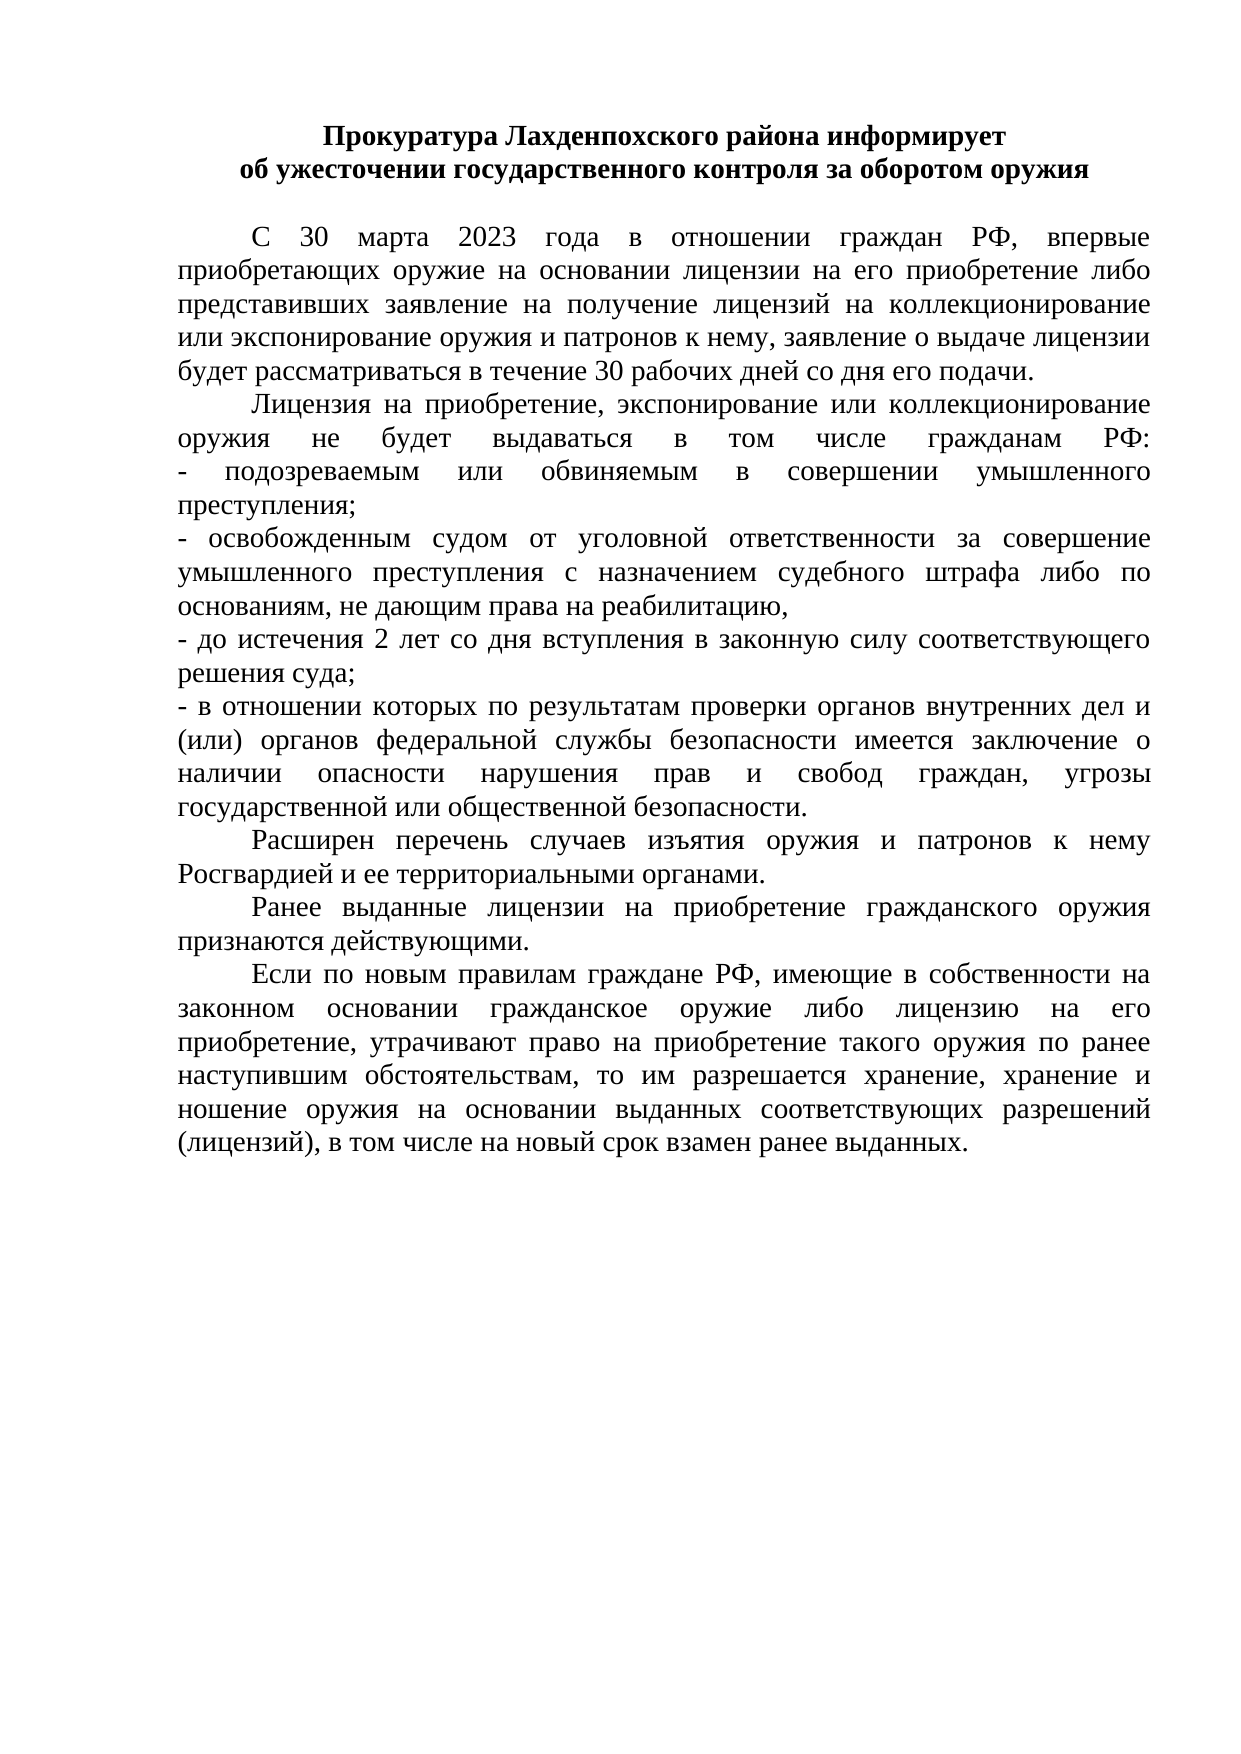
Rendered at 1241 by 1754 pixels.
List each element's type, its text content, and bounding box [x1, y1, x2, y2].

text об ужесточении государственного контроля за оборотом оружия [177, 152, 1152, 185]
text Ранее выданные лицензии на приобретение гражданского оружия признаются действующими. [177, 889, 1152, 957]
text С 30 марта 2023 года в отношении граждан РФ, впервые приобретающих оружие на основании лицензии на его приобретение либо представивших заявление на получение лицензий на коллекционирование или экспонирование оружия и патронов к нему, заявление о выдаче лицензии будет рассматриваться в течение 30 рабочих дней со дня его подачи. [177, 219, 1152, 386]
text Прокуратура Лахденпохского района информирует [177, 118, 1152, 152]
text Если по новым правилам граждане РФ, имеющие в собственности на законном основании гражданское оружие либо лицензию на его приобретение, утрачивают право на приобретение такого оружия по ранее наступившим обстоятельствам, то им разрешается хранение, хранение и ношение оружия на основании выданных соответствующих разрешений (лицензий), в том числе на новый срок взамен ранее выданных. [177, 957, 1152, 1158]
text - освобожденным судом от уголовной ответственности за совершение умышленного преступления с назначением судебного штрафа либо по основаниям, не дающим права на реабилитацию, [177, 521, 1152, 621]
text Лицензия на приобретение, экспонирование или коллекционирование оружия не будет выдаваться в том числе гражданам РФ: - подозреваемым или обвиняемым в совершении умышленного преступления; [177, 386, 1152, 521]
text - до истечения 2 лет со дня вступления в законную силу соответствующего решения суда; [177, 621, 1152, 688]
text Расширен перечень случаев изъятия оружия и патронов к нему Росгвардией и ее территориальными органами. [177, 822, 1152, 889]
text - в отношении которых по результатам проверки органов внутренних дел и (или) органов федеральной службы безопасности имеется заключение о наличии опасности нарушения прав и свобод граждан, угрозы государственной или общественной безопасности. [177, 688, 1152, 822]
